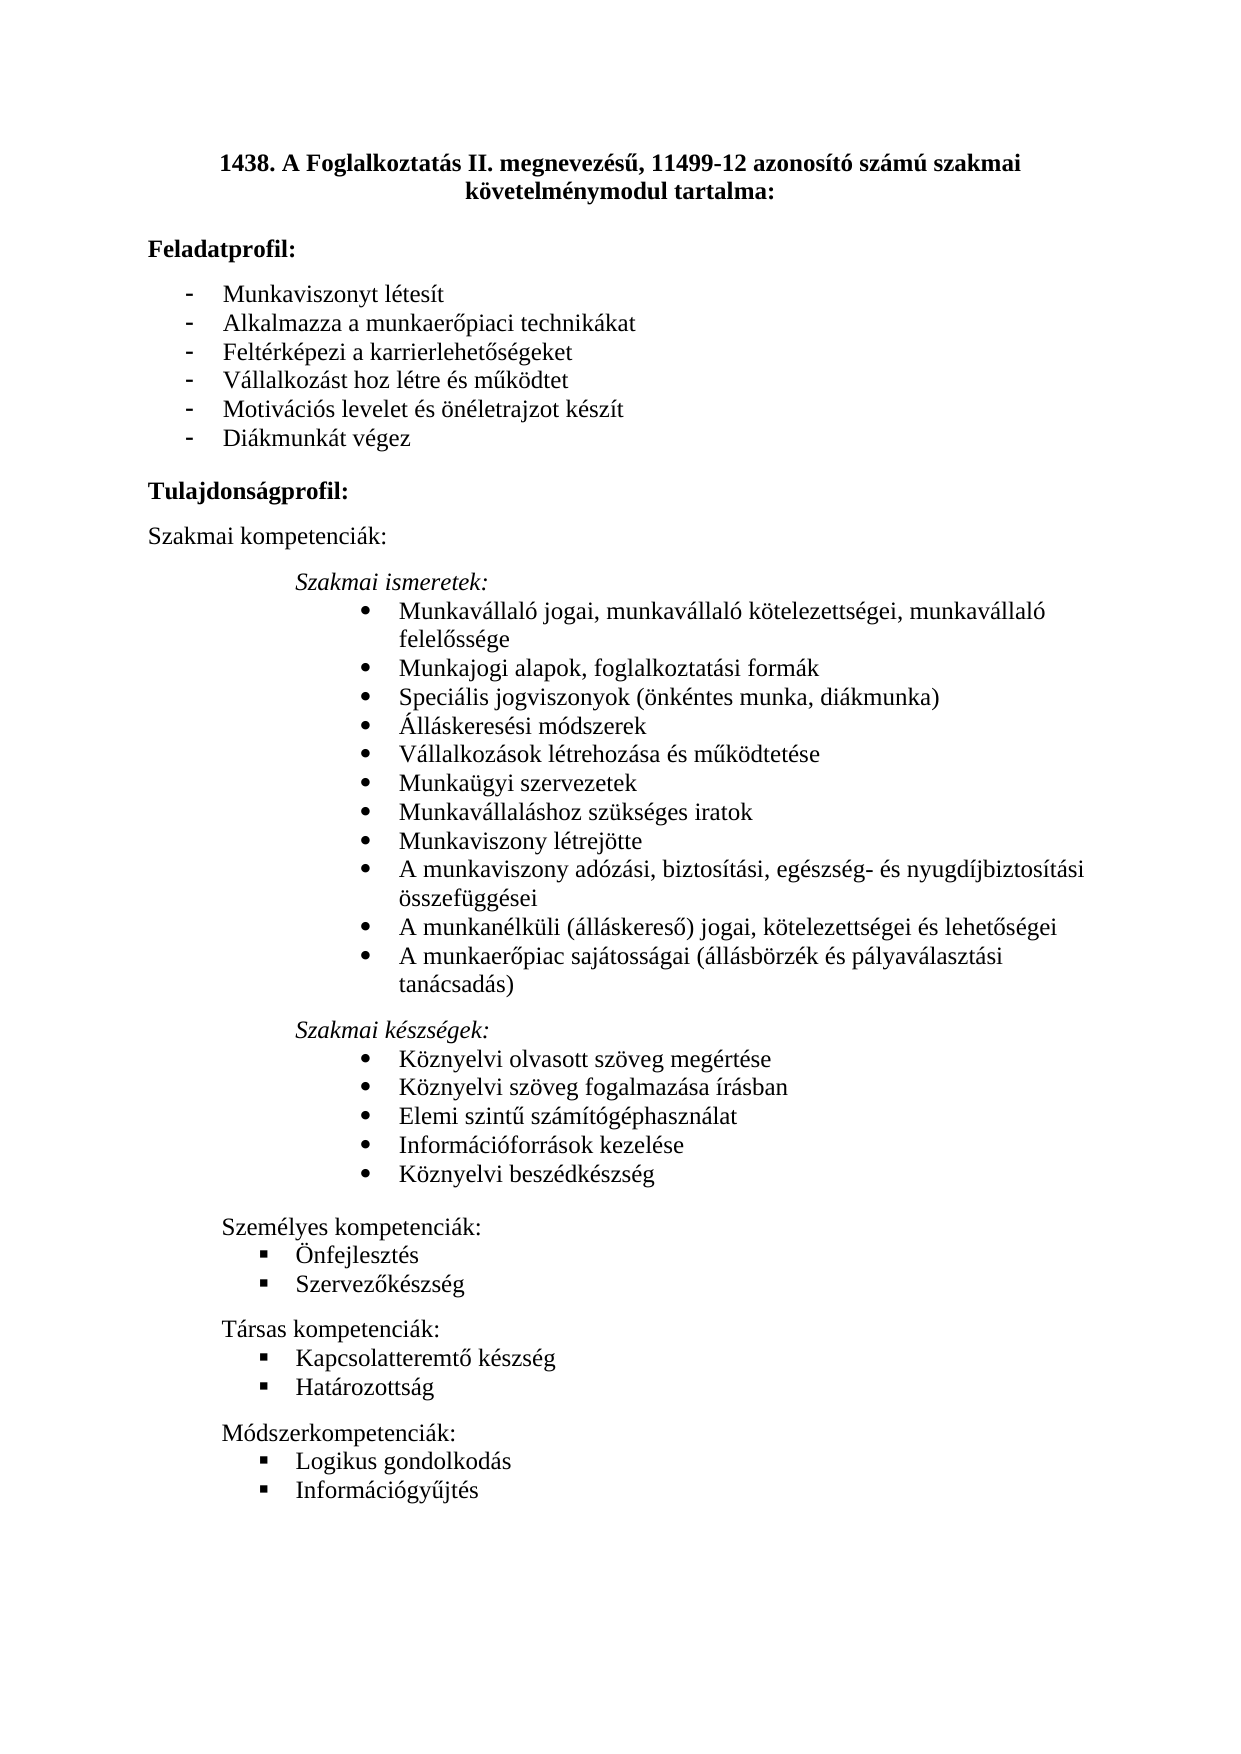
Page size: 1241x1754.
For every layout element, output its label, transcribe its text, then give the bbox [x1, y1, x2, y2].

list Köznyelvi szöveg fogalmazása írásban [361, 1072, 1093, 1101]
list Feltérképezi a karrierlehetőségeket [185, 337, 1093, 366]
list A munkaerőpiac sajátosságai (állásbörzék és pályaválasztási tanácsadás) [361, 941, 1093, 998]
list Logikus gondolkodás [258, 1446, 1093, 1475]
list Munkaviszonyt létesít [185, 279, 1093, 308]
list Elemi szintű számítógéphasználat [361, 1101, 1093, 1130]
list Munkajogi alapok, foglalkoztatási formák [361, 653, 1093, 682]
text Szakmai készségek: [221, 1015, 1093, 1044]
text Feladatprofil: [148, 234, 1093, 263]
list Speciális jogviszonyok (önkéntes munka, diákmunka) [361, 682, 1093, 711]
text Módszerkompetenciák: [148, 1418, 1093, 1446]
list Információgyűjtés [258, 1475, 1093, 1504]
text Szakmai kompetenciák: [148, 521, 1093, 550]
list Munkaügyi szervezetek [361, 768, 1093, 797]
list Határozottság [258, 1372, 1093, 1401]
list Munkavállaló jogai, munkavállaló kötelezettségei, munkavállaló felelőssége [361, 596, 1093, 653]
list Diákmunkát végez [185, 423, 1093, 452]
list A munkaviszony adózási, biztosítási, egészség- és nyugdíjbiztosítási összefüggései [361, 854, 1093, 912]
list Munkaviszony létrejötte [361, 826, 1093, 854]
text 1438. A Foglalkoztatás II. megnevezésű, 11499-12 azonosító számú szakmai követelménymodul tartalma: [148, 148, 1093, 205]
list Információforrások kezelése [361, 1130, 1093, 1159]
list Szervezőkészség [258, 1269, 1093, 1298]
list Köznyelvi olvasott szöveg megértése [361, 1044, 1093, 1072]
list Alkalmazza a munkaerőpiaci technikákat [185, 308, 1093, 337]
text Személyes kompetenciák: [148, 1212, 1093, 1240]
text Tulajdonságprofil: [148, 476, 1093, 505]
list Vállalkozások létrehozása és működtetése [361, 739, 1093, 768]
list Önfejlesztés [258, 1240, 1093, 1269]
list Kapcsolatteremtő készség [258, 1343, 1093, 1372]
list A munkanélküli (álláskereső) jogai, kötelezettségei és lehetőségei [361, 912, 1093, 941]
list Vállalkozást hoz létre és működtet [185, 366, 1093, 394]
list Álláskeresési módszerek [361, 711, 1093, 739]
text Szakmai ismeretek: [221, 567, 1093, 596]
list Köznyelvi beszédkészség [361, 1159, 1093, 1187]
list Motivációs levelet és önéletrajzot készít [185, 394, 1093, 423]
list Munkavállaláshoz szükséges iratok [361, 797, 1093, 826]
text Társas kompetenciák: [148, 1314, 1093, 1343]
